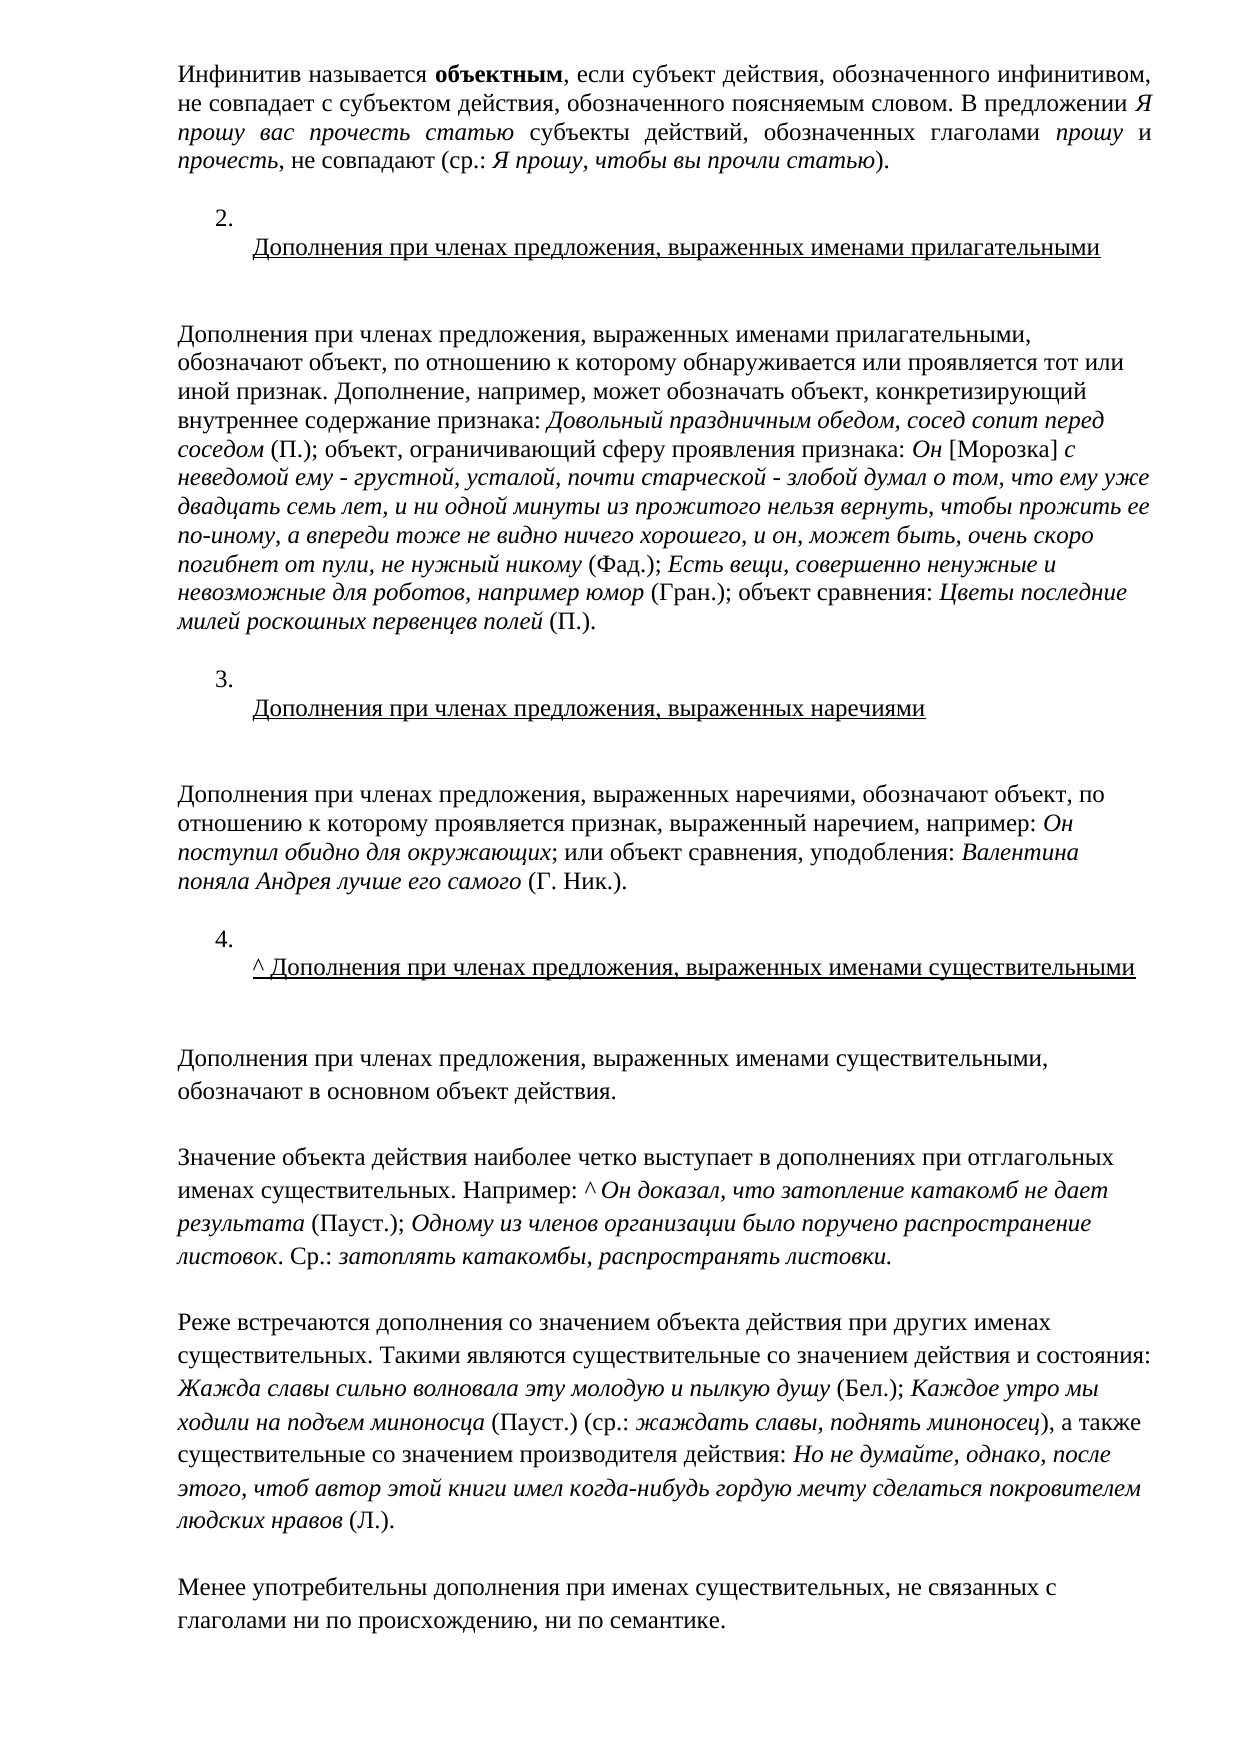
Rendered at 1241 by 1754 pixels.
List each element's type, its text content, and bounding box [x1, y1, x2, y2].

text Дополнения при членах предложения, выраженных наречиями, обозначают объект, по отношению к которому проявляется признак, выраженный наречием, например: Он поступил обидно для окружающих; или объект сравнения, уподобления: Валентина поняла Андрея лучше его самого (Г. Ник.). [177, 751, 1152, 894]
list Дополнения при членах предложения, выраженных именами прилагательными [215, 203, 1152, 261]
list Дополнения при членах предложения, выраженных наречиями [215, 664, 1152, 722]
text Дополнения при членах предложения, выраженных именами прилагательными, обозначают объект, по отношению к которому обнаруживается или проявляется тот или иной признак. Дополнение, например, может обозначать объект, конкретизирующий внутреннее содержание признака: Довольный праздничным обедом, сосед сопит перед соседом (П.); объект, ограничивающий сферу проявления признака: Он [Морозка] с неведомой ему - грустной, усталой, почти старческой - злобой думал о том, что ему уже двадцать семь лет, и ни одной минуты из прожитого нельзя вернуть, чтобы прожить ее по-иному, а впереди тоже не видно ничего хорошего, и он, может быть, очень скоро погибнет от пули, не нужный никому (Фад.); Есть вещи, совершенно ненужные и невозможные для роботов, например юмор (Гран.); объект сравнения: Цветы последние милей роскошных первенцев полей (П.). [177, 290, 1152, 635]
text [177, 59, 1152, 174]
list ^ Дополнения при членах предложения, выраженных именами существительными [215, 924, 1152, 981]
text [177, 1010, 1152, 1633]
